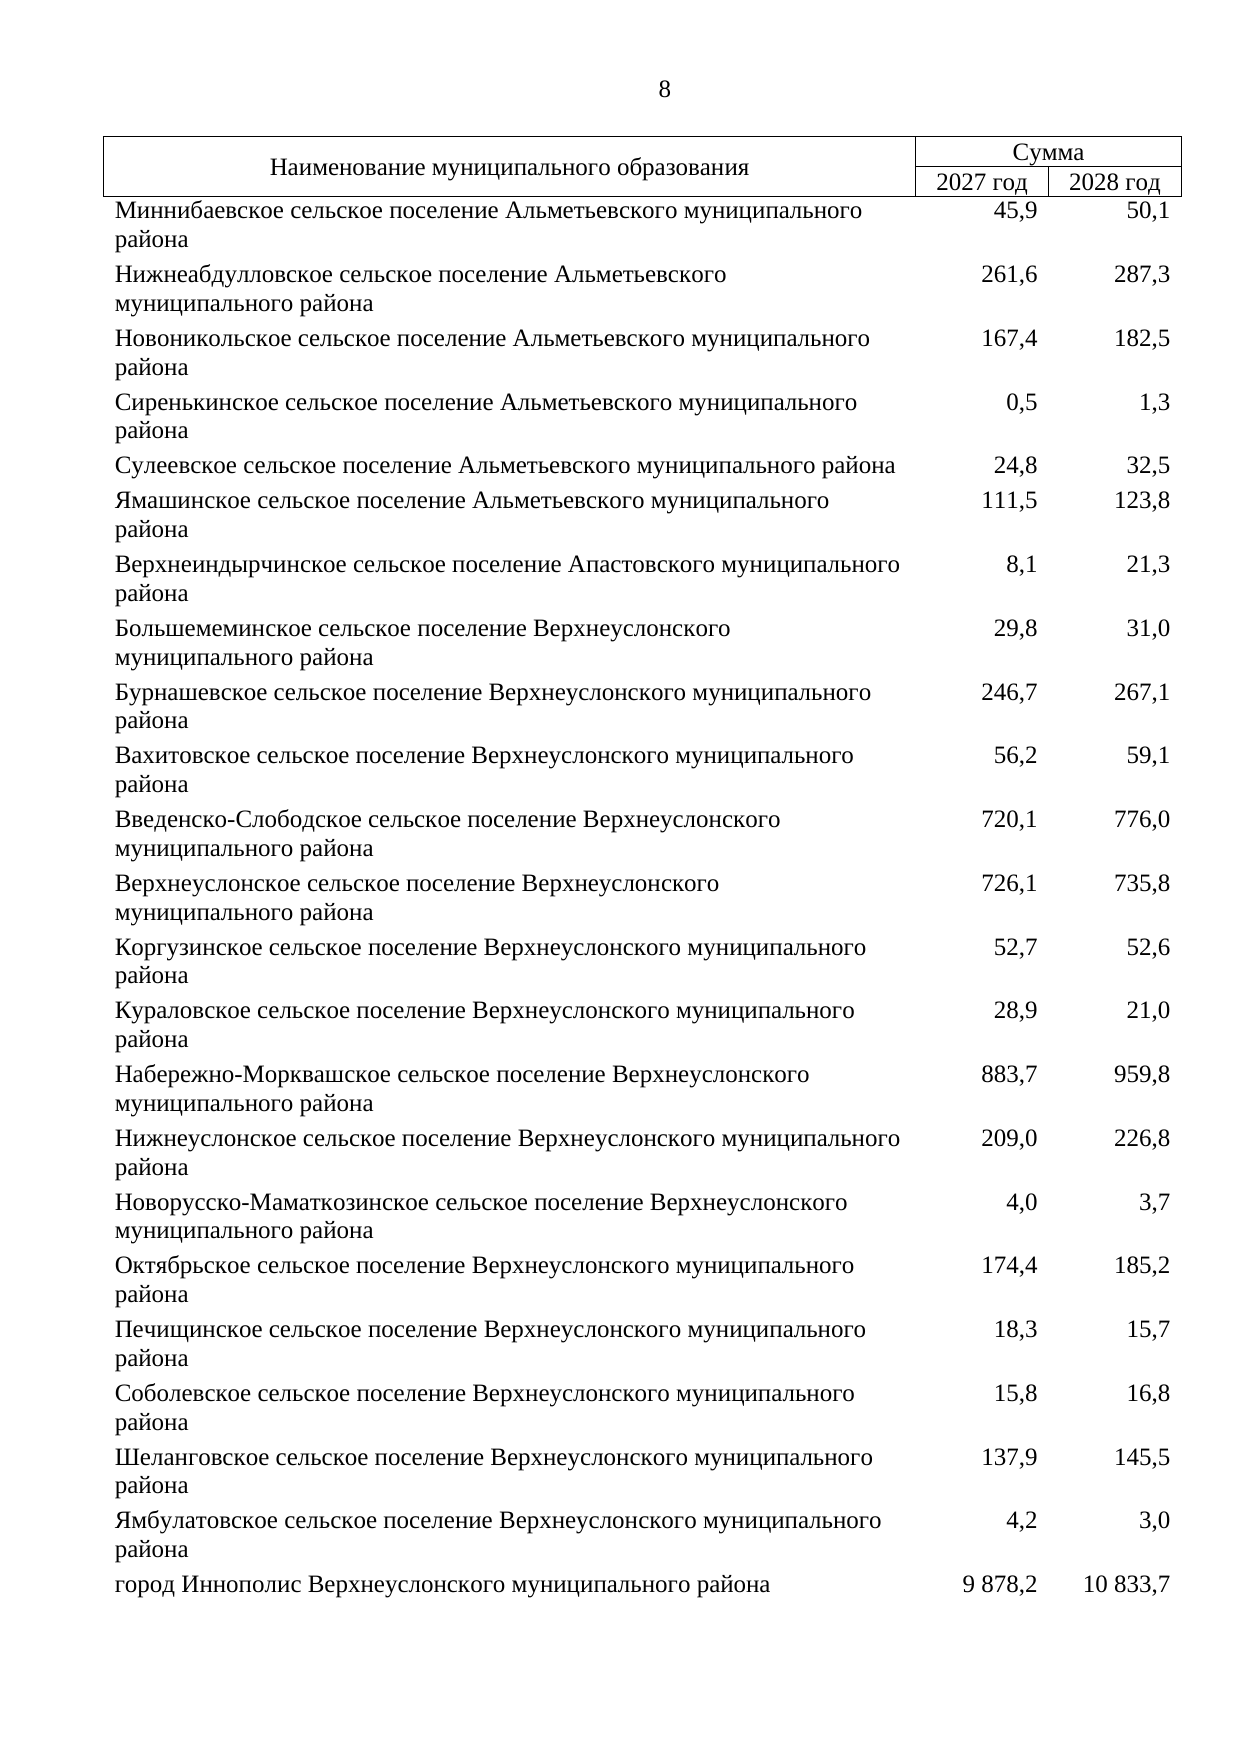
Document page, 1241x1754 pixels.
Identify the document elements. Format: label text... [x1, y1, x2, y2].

table_cell 246,7 [915, 677, 1048, 741]
table_cell 15,8 [915, 1378, 1048, 1442]
table_cell Ямашинское сельское поселение Альметьевского муниципального района [103, 486, 915, 549]
table_cell 24,8 [915, 451, 1048, 486]
table_cell Введенско-Слободское сельское поселение Верхнеуслонского муниципального района [103, 804, 915, 868]
table_cell 31,0 [1048, 613, 1181, 677]
table_cell 16,8 [1048, 1378, 1181, 1442]
table_cell 182,5 [1048, 323, 1181, 387]
table_cell 3,7 [1048, 1187, 1181, 1251]
table_cell Набережно-Морквашское сельское поселение Верхнеуслонского муниципального района [103, 1059, 915, 1123]
table_cell 52,7 [915, 932, 1048, 996]
table_header Сумма [916, 137, 1181, 166]
table_cell Кураловское сельское поселение Верхнеуслонского муниципального района [103, 996, 915, 1059]
table_cell 1,3 [1048, 387, 1181, 451]
table_cell 28,9 [915, 996, 1048, 1059]
table_cell 8,1 [915, 549, 1048, 613]
table_cell Коргузинское сельское поселение Верхнеуслонского муниципального района [103, 932, 915, 996]
table_cell Октябрьское сельское поселение Верхнеуслонского муниципального района [103, 1251, 915, 1314]
table_cell 720,1 [915, 804, 1048, 868]
table_cell 726,1 [915, 868, 1048, 932]
table_cell 735,8 [1048, 868, 1181, 932]
table_header Наименование муниципального образования [104, 137, 915, 196]
table_cell 10 833,7 [1048, 1569, 1181, 1604]
table_cell Большемеминское сельское поселение Верхнеуслонского муниципального района [103, 613, 915, 677]
table_cell Ямбулатовское сельское поселение Верхнеуслонского муниципального района [103, 1506, 915, 1569]
table_cell 15,7 [1048, 1314, 1181, 1378]
table_cell город Иннополис Верхнеуслонского муниципального района [103, 1569, 915, 1604]
table_cell 267,1 [1048, 677, 1181, 741]
table_cell Нижнеуслонское сельское поселение Верхнеуслонского муниципального района [103, 1123, 915, 1187]
table_cell 4,2 [915, 1506, 1048, 1569]
table_cell 50,1 [1048, 197, 1181, 259]
table_cell 9 878,2 [915, 1569, 1048, 1604]
table_cell Соболевское сельское поселение Верхнеуслонского муниципального района [103, 1378, 915, 1442]
table_cell 3,0 [1048, 1506, 1181, 1569]
table_cell 174,4 [915, 1251, 1048, 1314]
table_cell 226,8 [1048, 1123, 1181, 1187]
table_cell 2027 год [916, 167, 1048, 196]
table_cell 167,4 [915, 323, 1048, 387]
table_cell 959,8 [1048, 1059, 1181, 1123]
table_cell 56,2 [915, 741, 1048, 804]
table_cell 137,9 [915, 1442, 1048, 1506]
table_cell 287,3 [1048, 259, 1181, 323]
table_cell Печищинское сельское поселение Верхнеуслонского муниципального района [103, 1314, 915, 1378]
table_cell 29,8 [915, 613, 1048, 677]
table_cell 4,0 [915, 1187, 1048, 1251]
table_cell Верхнеуслонское сельское поселение Верхнеуслонского муниципального района [103, 868, 915, 932]
table_cell 32,5 [1048, 451, 1181, 486]
table_cell 123,8 [1048, 486, 1181, 549]
table_cell Бурнашевское сельское поселение Верхнеуслонского муниципального района [103, 677, 915, 741]
table_cell Сиренькинское сельское поселение Альметьевского муниципального района [103, 387, 915, 451]
table_cell Нижнеабдулловское сельское поселение Альметьевского муниципального района [103, 259, 915, 323]
table_cell Сулеевское сельское поселение Альметьевского муниципального района [103, 451, 915, 486]
table_cell 21,0 [1048, 996, 1181, 1059]
table_cell Вахитовское сельское поселение Верхнеуслонского муниципального района [103, 741, 915, 804]
table_cell 18,3 [915, 1314, 1048, 1378]
table_cell Миннибаевское сельское поселение Альметьевского муниципального района [103, 197, 915, 259]
table_cell 2028 год [1049, 167, 1181, 196]
table_cell 0,5 [915, 387, 1048, 451]
table_cell 145,5 [1048, 1442, 1181, 1506]
table_cell 776,0 [1048, 804, 1181, 868]
table_cell Шеланговское сельское поселение Верхнеуслонского муниципального района [103, 1442, 915, 1506]
table_cell 209,0 [915, 1123, 1048, 1187]
table_cell 261,6 [915, 259, 1048, 323]
table_cell Новорусско-Маматкозинское сельское поселение Верхнеуслонского муниципального района [103, 1187, 915, 1251]
table_cell 21,3 [1048, 549, 1181, 613]
table_cell Верхнеиндырчинское сельское поселение Апастовского муниципального района [103, 549, 915, 613]
table_cell 111,5 [915, 486, 1048, 549]
table_cell 52,6 [1048, 932, 1181, 996]
table_cell Новоникольское сельское поселение Альметьевского муниципального района [103, 323, 915, 387]
table_cell 185,2 [1048, 1251, 1181, 1314]
table_cell 59,1 [1048, 741, 1181, 804]
table_cell 45,9 [915, 197, 1048, 259]
table_cell 883,7 [915, 1059, 1048, 1123]
